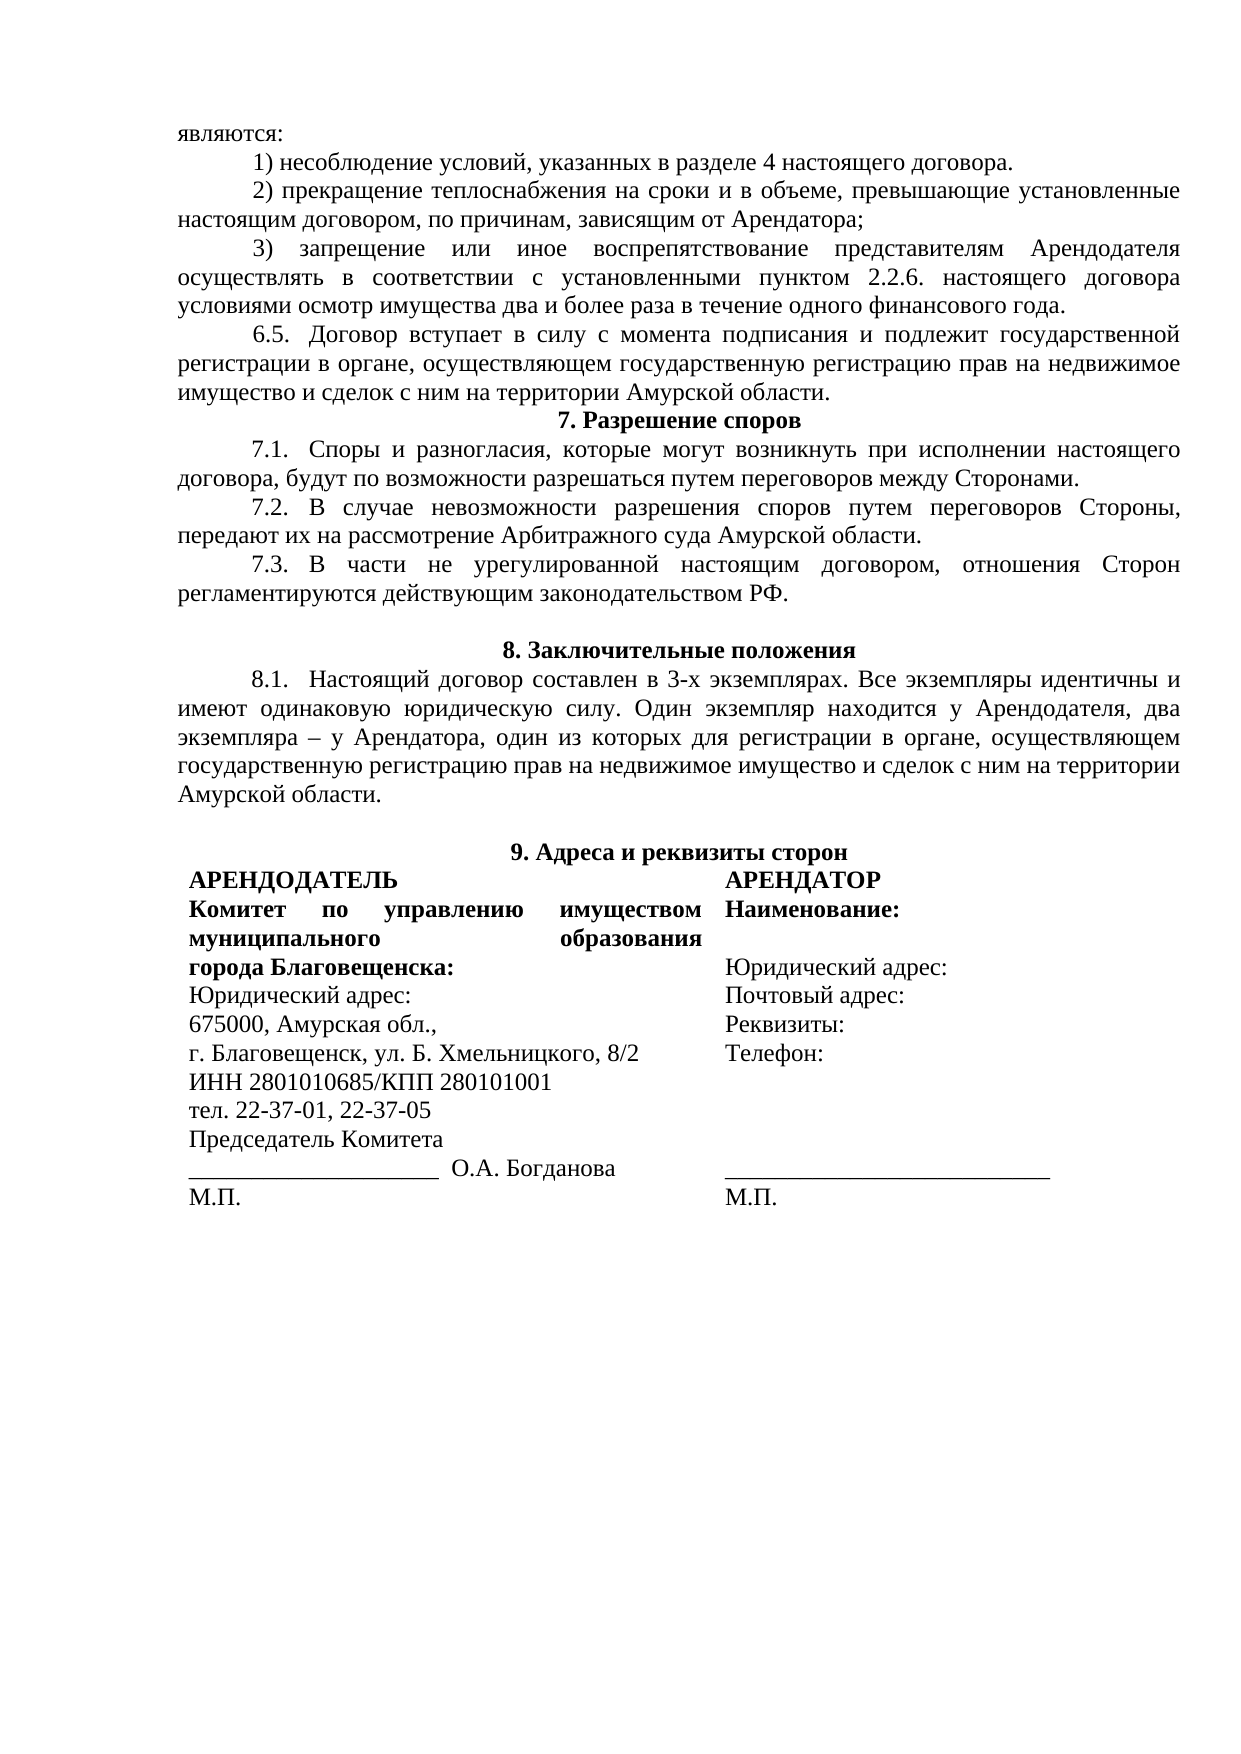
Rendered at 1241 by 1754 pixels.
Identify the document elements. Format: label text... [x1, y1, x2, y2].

text 2) прекращение теплоснабжения на сроки и в объеме, превышающие установленные настоящим договором, по причинам, зависящим от Арендатора; [177, 176, 1181, 233]
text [177, 118, 1181, 147]
table_header АРЕНДОДАТЕЛЬ Комитет по управлению имуществом муниципального образования города Благовещенска: Юридический адрес: 675000, Амурская обл., г. Благовещенск, ул. Б. Хмельницкого, 8/2 ИНН 2801010685/КПП 280101001 тел. 22-37-01, 22-37-05 Председатель Комитета ____________________ О.А. Богданова М.П. [177, 866, 713, 1211]
text 8. Заключительные положения [177, 636, 1181, 664]
text 7.2. В случае невозможности разрешения споров путем переговоров Стороны, передают их на рассмотрение Арбитражного суда Амурской области. [177, 492, 1181, 549]
text 1) несоблюдение условий, указанных в разделе 4 настоящего договора. [177, 147, 1181, 176]
text 7.1. Споры и разногласия, которые могут возникнуть при исполнении настоящего договора, будут по возможности разрешаться путем переговоров между Сторонами. [177, 434, 1181, 492]
subtitle 7. Разрешение споров [177, 406, 1181, 434]
text 6.5. Договор вступает в силу с момента подписания и подлежит государственной регистрации в органе, осуществляющем государственную регистрацию прав на недвижимое имущество и сделок с ним на территории Амурской области. [177, 319, 1181, 406]
text 9. Адреса и реквизиты сторон [177, 837, 1181, 866]
text 7.3. В части не урегулированной настоящим договором, отношения Сторон регламентируются действующим законодательством РФ. [177, 549, 1181, 607]
table_header АРЕНДАТОР Наименование: Юридический адрес: Почтовый адрес: Реквизиты: Телефон: __________________________ М.П. [714, 866, 1240, 1211]
text 8.1. Настоящий договор составлен в 3-х экземплярах. Все экземпляры идентичны и имеют одинаковую юридическую силу. Один экземпляр находится у Арендодателя, два экземпляра – у Арендатора, один из которых для регистрации в органе, осуществляющем государственную регистрацию прав на недвижимое имущество и сделок с ним на территории Амурской области. [177, 664, 1181, 808]
text 3) запрещение или иное воспрепятствование представителям Арендодателя осуществлять в соответствии с установленными пунктом 2.2.6. настоящего договора условиями осмотр имущества два и более раза в течение одного финансового года. [177, 233, 1181, 319]
